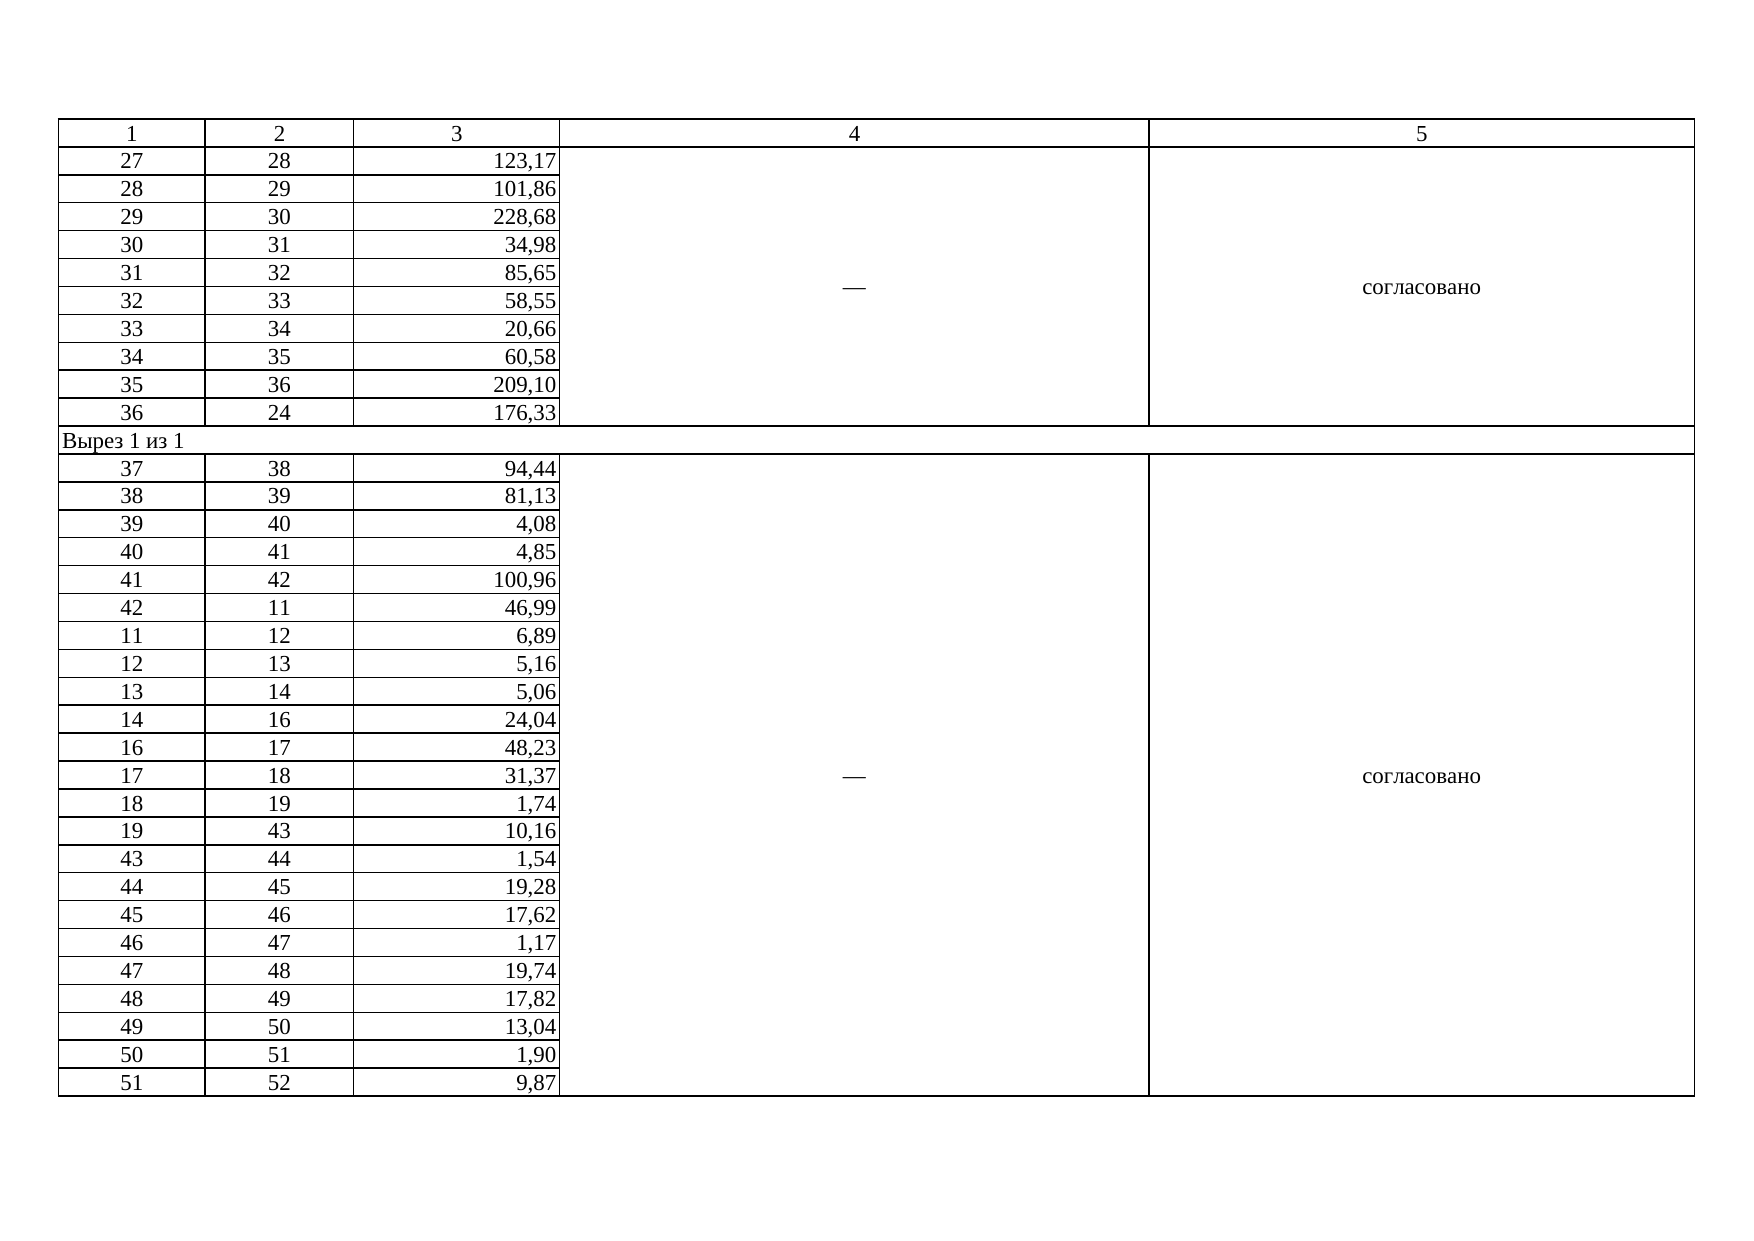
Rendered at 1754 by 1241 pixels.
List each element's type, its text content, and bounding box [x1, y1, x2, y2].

table_cell 11 [59, 622, 204, 648]
table_cell — [560, 455, 1148, 1095]
table_header 3 [354, 120, 559, 146]
table_cell — [560, 148, 1148, 425]
table_cell 28 [59, 176, 204, 202]
table_cell 100,96 [354, 566, 559, 593]
table_cell 19,74 [354, 957, 559, 983]
table_cell 18 [59, 790, 204, 816]
table_cell 29 [59, 203, 204, 230]
table_cell 14 [59, 706, 204, 732]
table_cell 51 [59, 1069, 204, 1095]
table_cell 11 [206, 594, 353, 621]
table_cell согласовано [1150, 455, 1694, 1095]
table_header 5 [1150, 120, 1694, 146]
table_cell 17,82 [354, 985, 559, 1011]
table_cell 14 [206, 678, 353, 704]
table_cell 39 [206, 483, 353, 509]
table_cell 85,65 [354, 259, 559, 286]
table_cell 41 [206, 538, 353, 565]
table_cell 40 [59, 538, 204, 565]
table_cell 228,68 [354, 203, 559, 230]
table_cell 19,28 [354, 873, 559, 900]
table_cell 13 [206, 650, 353, 676]
table_cell 94,44 [354, 455, 559, 481]
table_cell 13,04 [354, 1013, 559, 1039]
table_cell 60,58 [354, 343, 559, 369]
table_cell 81,13 [354, 483, 559, 509]
table_cell 46,99 [354, 594, 559, 621]
table_cell 17 [59, 762, 204, 788]
table_cell 17 [206, 734, 353, 760]
table_cell 43 [59, 846, 204, 872]
table_cell 1,17 [354, 929, 559, 956]
table_cell 49 [59, 1013, 204, 1039]
table_cell 38 [206, 455, 353, 481]
table_cell 46 [59, 929, 204, 956]
table_cell 52 [206, 1069, 353, 1095]
table_cell 101,86 [354, 176, 559, 202]
table_cell 49 [206, 985, 353, 1011]
table_cell 48,23 [354, 734, 559, 760]
table_cell 32 [59, 287, 204, 313]
table_header 4 [560, 120, 1148, 146]
table_cell 31 [59, 259, 204, 286]
table_header 1 [59, 120, 204, 146]
table_cell 40 [206, 511, 353, 537]
table_cell 5,06 [354, 678, 559, 704]
table_cell 51 [206, 1041, 353, 1067]
table_cell 33 [206, 287, 353, 313]
table_cell 36 [59, 399, 204, 425]
table_cell согласовано [1150, 148, 1694, 425]
table_cell 20,66 [354, 315, 559, 341]
table_cell 44 [206, 846, 353, 872]
table_cell 1,54 [354, 846, 559, 872]
table_cell 19 [59, 818, 204, 844]
table_cell 30 [59, 231, 204, 258]
table_cell 1,90 [354, 1041, 559, 1067]
table_cell 18 [206, 762, 353, 788]
table_cell 5,16 [354, 650, 559, 676]
table_cell 44 [59, 873, 204, 900]
table_cell 16 [59, 734, 204, 760]
table_cell 36 [206, 371, 353, 397]
table_cell 30 [206, 203, 353, 230]
table_cell 12 [59, 650, 204, 676]
table_cell 58,55 [354, 287, 559, 313]
table_cell 9,87 [354, 1069, 559, 1095]
table_cell 42 [59, 594, 204, 621]
table_cell 17,62 [354, 901, 559, 928]
table_cell 42 [206, 566, 353, 593]
table_cell 12 [206, 622, 353, 648]
table_cell Вырез 1 из 1 [59, 427, 1694, 453]
table_cell 34 [59, 343, 204, 369]
table_cell 19 [206, 790, 353, 816]
table_header 2 [206, 120, 353, 146]
table_cell 39 [59, 511, 204, 537]
table_cell 48 [59, 985, 204, 1011]
table_cell 28 [206, 148, 353, 174]
table_cell 1,74 [354, 790, 559, 816]
table_cell 48 [206, 957, 353, 983]
table_cell 27 [59, 148, 204, 174]
table_cell 16 [206, 706, 353, 732]
table_cell 45 [59, 901, 204, 928]
table_cell 10,16 [354, 818, 559, 844]
table_cell 24,04 [354, 706, 559, 732]
table_cell 35 [59, 371, 204, 397]
table_cell 43 [206, 818, 353, 844]
table_cell 13 [59, 678, 204, 704]
table_cell 47 [59, 957, 204, 983]
table_cell 31 [206, 231, 353, 258]
table_cell 41 [59, 566, 204, 593]
table_cell 4,85 [354, 538, 559, 565]
table_cell 29 [206, 176, 353, 202]
table_cell 33 [59, 315, 204, 341]
table_cell 209,10 [354, 371, 559, 397]
table_cell 24 [206, 399, 353, 425]
table_cell 32 [206, 259, 353, 286]
table_cell 34,98 [354, 231, 559, 258]
table_cell 50 [206, 1013, 353, 1039]
table_cell 46 [206, 901, 353, 928]
table_cell 47 [206, 929, 353, 956]
table_cell 37 [59, 455, 204, 481]
table_cell 35 [206, 343, 353, 369]
table_cell 31,37 [354, 762, 559, 788]
table_cell 176,33 [354, 399, 559, 425]
table_cell 38 [59, 483, 204, 509]
table_cell 123,17 [354, 148, 559, 174]
table_cell 4,08 [354, 511, 559, 537]
table_cell 6,89 [354, 622, 559, 648]
table_cell 45 [206, 873, 353, 900]
table_cell 34 [206, 315, 353, 341]
table_cell 50 [59, 1041, 204, 1067]
